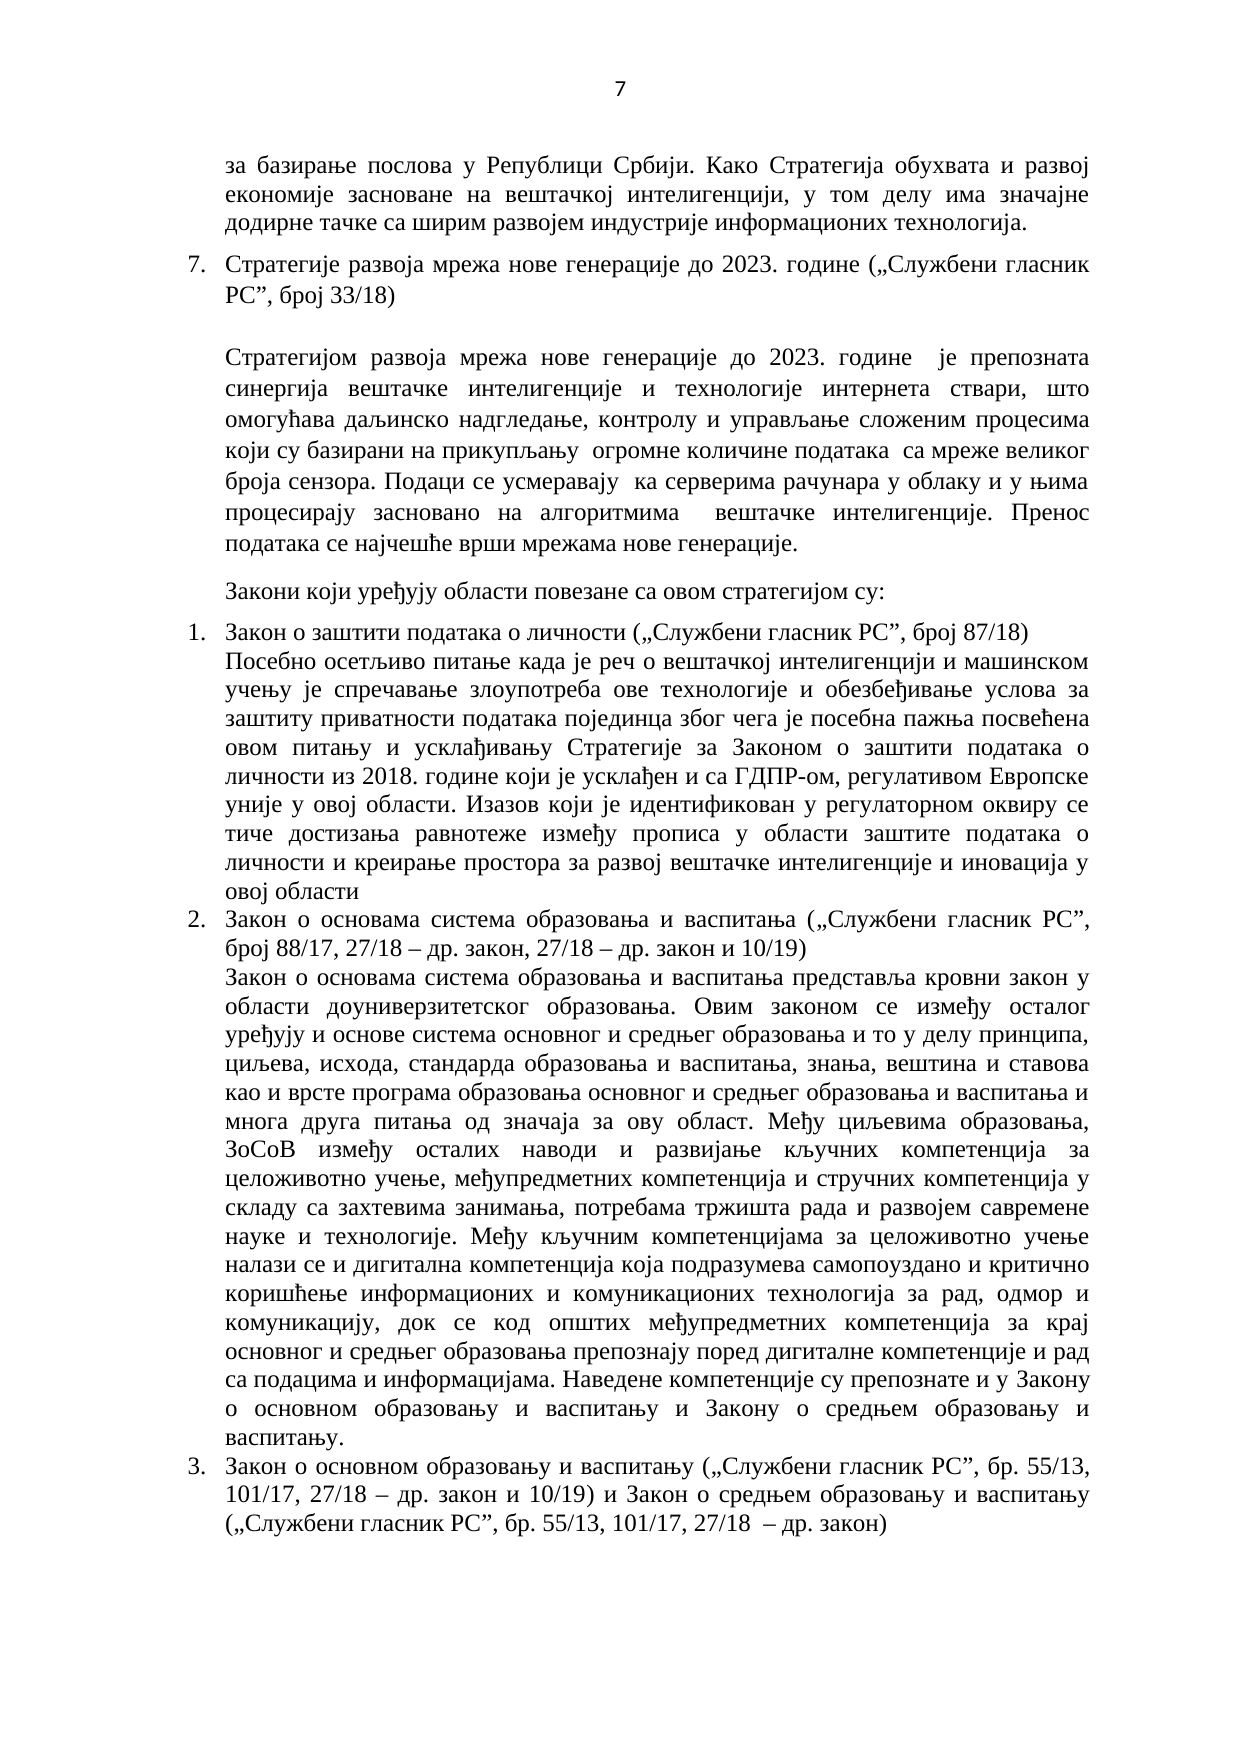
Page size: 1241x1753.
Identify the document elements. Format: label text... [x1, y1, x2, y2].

list Закон о основама система образовања и васпитања представља кровни закон у области доуниверзитетског образовања. Овим законом се између осталог уређују и основе система основног и средњег образовања и то у делу принципа, циљева, исхода, стандарда образовања и васпитања, знања, вештина и ставова као и врсте програма образовања основног и средњег образовања и васпитања и многа друга питања од значаја за ову област. Међу циљевима образовања, ЗоСоВ између осталих наводи и развијање кључних компетенција за целоживотно учење, међупредметних компетенција и стручних компетенција у складу са захтевима занимања, потребама тржишта рада и развојем савремене науке и технологије. Међу кључним компетенцијама за целоживотно учење налази се и дигитална компетенција која подразумева самопоуздано и критично коришћење информационих и комуникационих технологија за рад, одмор и комуникацију, док се код општих међупредметних компетенција за крај основног и средњег образовања препознају поред дигиталне компетенције и рад са подацима и информацијама. Наведене компетенције су препознате и у Закону о основном образовању и васпитању и Закону о средњем образовању и васпитању. [225, 962, 1090, 1451]
list Закон о заштити података о личности („Службени гласник РС”, број 87/18) [187, 617, 1090, 646]
list Стратегијом развоја мрежа нове генерације до 2023. године је препозната синергија вештачке интелигенције и технологије интернета ствари, што омогућава даљинско надгледање, контролу и управљање сложеним процесима који су базирани на прикупљању огромне количине података са мреже великог броја сензора. Подаци се усмеравају ка серверима рачунара у облаку и у њима процесирају засновано на алгоритмима вештачке интелигенције. Пренос података се најчешће врши мрежама нове генерације. [225, 342, 1090, 557]
list Закон о основном образовању и васпитању („Службени гласник РС”, бр. 55/13, 101/17, 27/18 – др. закон и 10/19) и Закон о средњем образовању и васпитању („Службени гласник РС”, бр. 55/13, 101/17, 27/18 – др. закон) [187, 1451, 1090, 1537]
list Закон о основама система образовања и васпитања („Службени гласник РС”, број 88/17, 27/18 – др. закон, 27/18 – др. закон и 10/19) [187, 904, 1090, 962]
list Стратегије развоја мрежа нове генерације до 2023. године („Службени гласник РС”, број 33/18) [187, 249, 1090, 308]
text Закони који уређују области повезане са овом стратегијом су: [225, 576, 1090, 604]
list Посебно осетљиво питање када је реч о вештачкој интелигенцији и машинском учењу је спречавање злоупотреба ове технологије и обезбеђивање услова за заштиту приватности података појединца због чега је посебна пажња посвећена овом питању и усклађивању Стратегије за Законом о заштити података о личности из 2018. године који је усклађен и са ГДПР-ом, регулативом Европске уније у овој области. Изазов који је идентификован у регулаторном оквиру се тиче достизања равнотеже између прописа у области заштите података о личности и креирање простора за развој вештачке интелигенције и иновација у овој области [225, 646, 1090, 904]
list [225, 150, 1090, 236]
